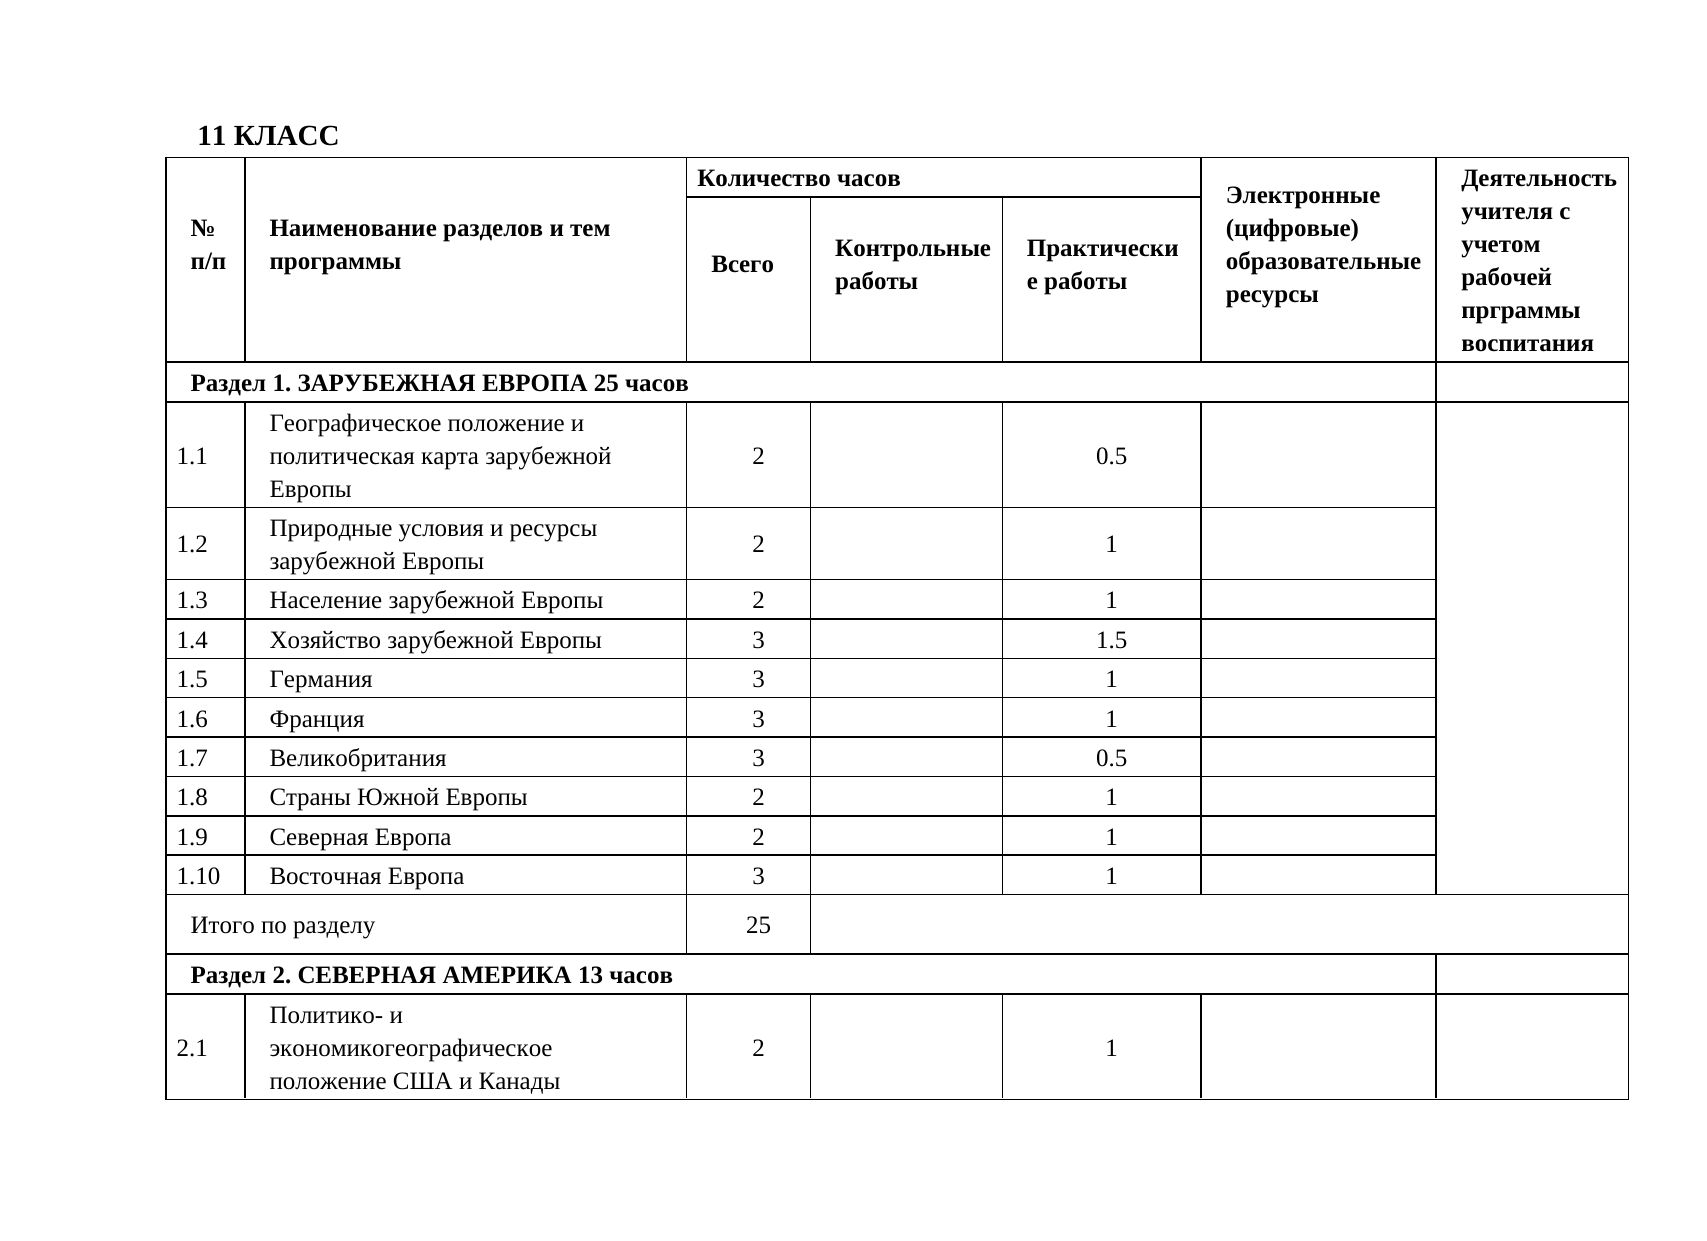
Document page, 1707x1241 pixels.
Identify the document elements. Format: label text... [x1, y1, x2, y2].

table_cell [811, 620, 1002, 657]
table_cell Практические работы [1003, 198, 1200, 361]
table_cell [1202, 777, 1435, 815]
table_cell [1202, 995, 1435, 1098]
table_cell [1202, 508, 1435, 579]
table_cell [811, 659, 1002, 697]
table_cell 1 [1003, 659, 1200, 697]
table_cell 1 [1003, 995, 1200, 1098]
table_cell [811, 777, 1002, 815]
table_cell [1202, 659, 1435, 697]
table_cell Франция [246, 698, 686, 736]
table_cell [811, 580, 1002, 618]
table_cell 2 [687, 508, 810, 579]
table_cell [811, 403, 1002, 506]
table_cell 1 [1003, 508, 1200, 579]
table_cell [811, 817, 1002, 854]
table_cell 1.5 [1003, 620, 1200, 657]
table_cell [811, 995, 1002, 1098]
table_cell Восточная Европа [246, 856, 686, 894]
table_cell [811, 508, 1002, 579]
table_cell 2 [687, 580, 810, 618]
table_cell 1 [1003, 856, 1200, 894]
table_header Деятельность учителя с учетом рабочей прграммы воспитания [1437, 158, 1628, 361]
table_cell 1.9 [167, 817, 244, 854]
table_cell 1 [1003, 777, 1200, 815]
table_cell [1202, 817, 1435, 854]
table_cell [1202, 580, 1435, 618]
table_cell 1.6 [167, 698, 244, 736]
table_cell 1.5 [167, 659, 244, 697]
table_header Количество часов [687, 158, 1200, 196]
table_cell Контрольные работы [811, 198, 1002, 361]
table_cell [1202, 403, 1435, 506]
table_cell 2 [687, 403, 810, 506]
table_cell 1.8 [167, 777, 244, 815]
table_cell [1202, 856, 1435, 894]
table_cell [1202, 738, 1435, 776]
table_cell 2 [687, 995, 810, 1098]
table_cell 1.7 [167, 738, 244, 776]
table_cell 25 [687, 895, 810, 953]
table_cell Политико- и экономикогеографическое положение США и Канады [246, 995, 686, 1098]
table_cell Раздел 1. ЗАРУБЕЖНАЯ ЕВРОПА 25 часов [167, 363, 1435, 401]
table_cell [1202, 698, 1435, 736]
table_cell 1 [1003, 698, 1200, 736]
table_cell 2 [687, 817, 810, 854]
table_cell 1.3 [167, 580, 244, 618]
table_cell Географическое положение и политическая карта зарубежной Европы [246, 403, 686, 506]
table_cell 1.2 [167, 508, 244, 579]
table_cell Всего [687, 198, 810, 361]
table_cell [1437, 955, 1628, 993]
table_header Электронные (цифровые) образовательные ресурсы [1202, 158, 1435, 361]
table_cell 0.5 [1003, 738, 1200, 776]
table_cell 1.1 [167, 403, 244, 506]
table_cell 1 [1003, 580, 1200, 618]
table_cell [1437, 995, 1628, 1098]
table_cell [811, 698, 1002, 736]
table_cell 0.5 [1003, 403, 1200, 506]
table_header № п/п [167, 158, 244, 361]
table_cell Природные условия и ресурсы зарубежной Европы [246, 508, 686, 579]
table_cell [811, 738, 1002, 776]
table_cell [811, 895, 1628, 953]
table_header Наименование разделов и тем программы [246, 158, 686, 361]
table_cell [1437, 403, 1628, 894]
table_cell Германия [246, 659, 686, 697]
table_cell 3 [687, 698, 810, 736]
table_cell [811, 856, 1002, 894]
table_cell Население зарубежной Европы [246, 580, 686, 618]
table_cell [1202, 620, 1435, 657]
table_cell Страны Южной Европы [246, 777, 686, 815]
table_cell Северная Европа [246, 817, 686, 854]
table_cell 1 [1003, 817, 1200, 854]
table_cell Великобритания [246, 738, 686, 776]
table_cell 3 [687, 738, 810, 776]
table_cell 3 [687, 856, 810, 894]
table_cell 2 [687, 777, 810, 815]
table_cell 3 [687, 659, 810, 697]
table_cell 2.1 [167, 995, 244, 1098]
table_cell 1.4 [167, 620, 244, 657]
table_cell 3 [687, 620, 810, 657]
table_cell Хозяйство зарубежной Европы [246, 620, 686, 657]
table_cell Раздел 2. СЕВЕРНАЯ АМЕРИКА 13 часов [167, 955, 1435, 993]
table_cell [1437, 363, 1628, 401]
table_cell 1.10 [167, 856, 244, 894]
table_cell Итого по разделу [167, 895, 686, 953]
text 11 КЛАСС [190, 118, 1618, 152]
